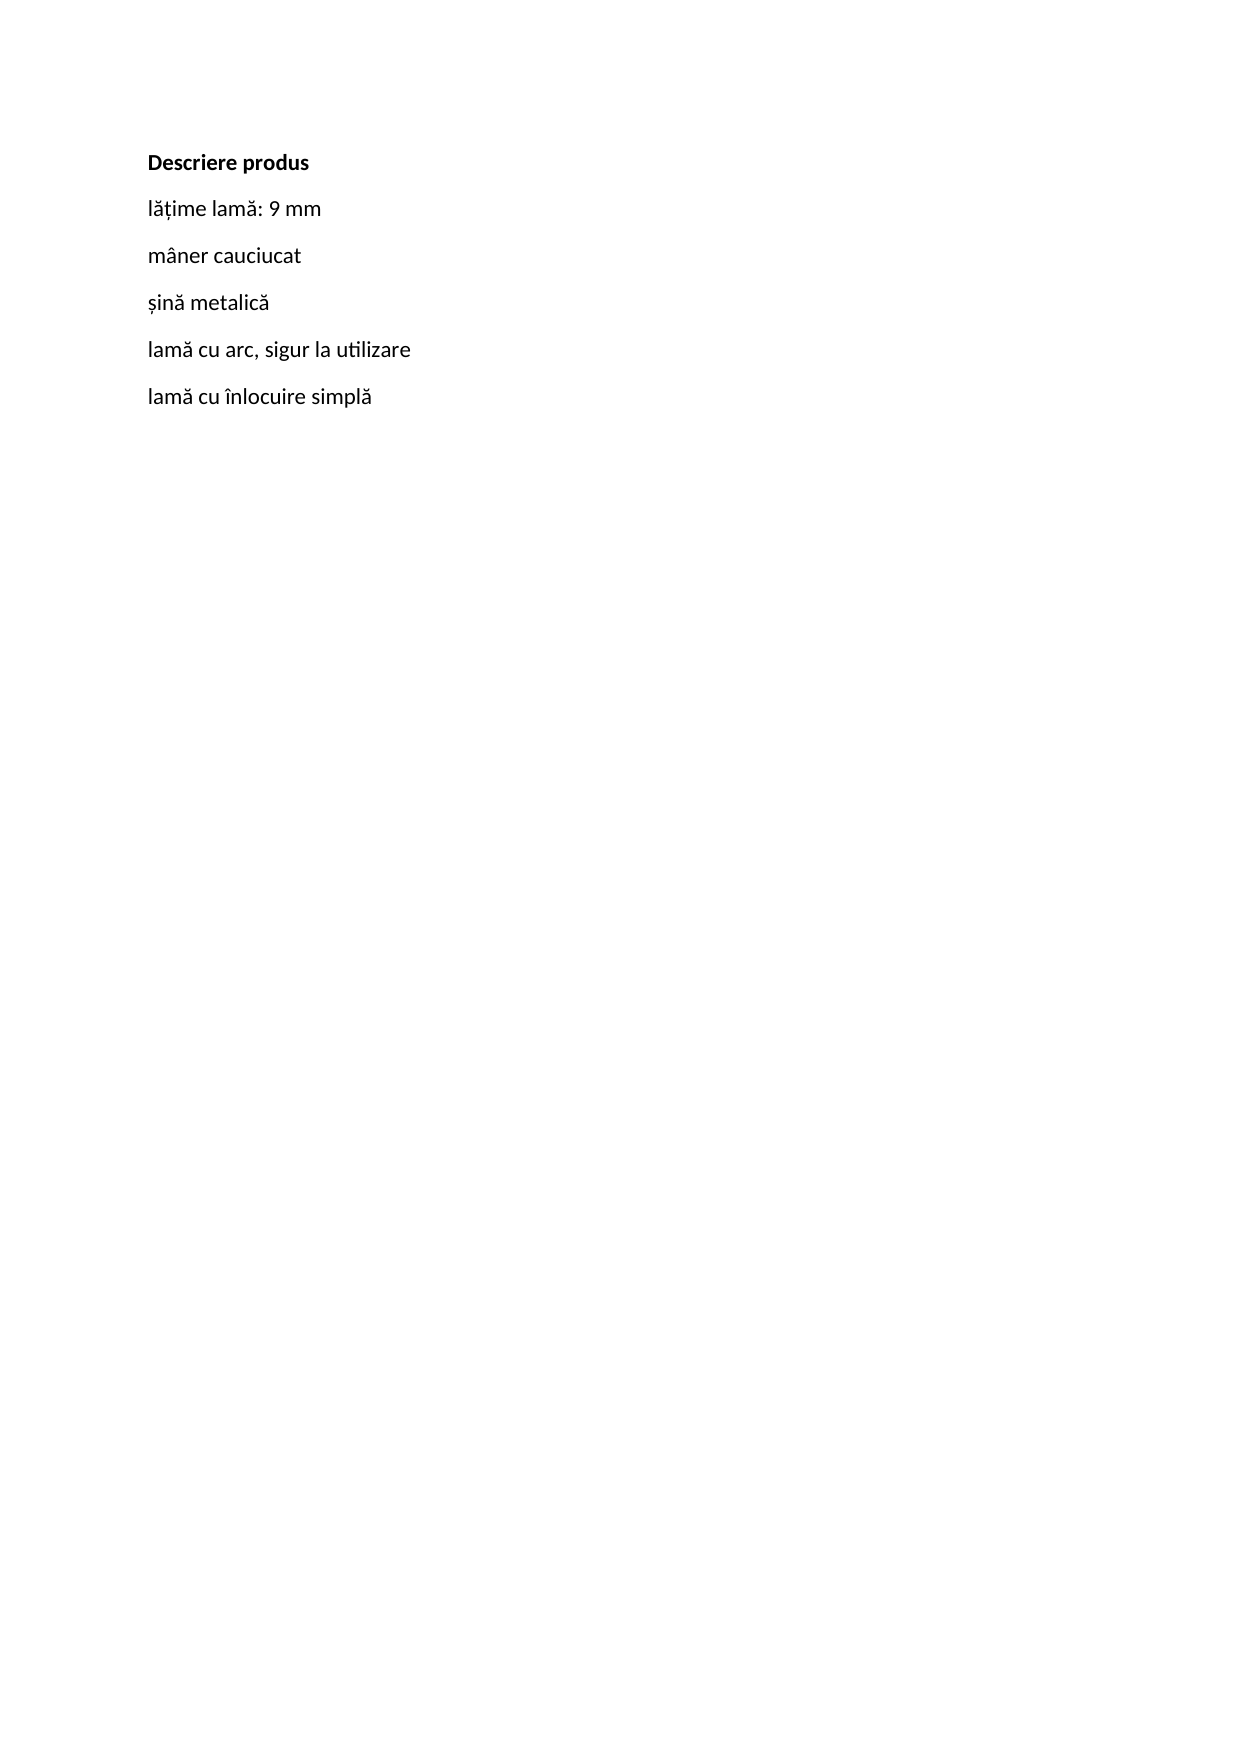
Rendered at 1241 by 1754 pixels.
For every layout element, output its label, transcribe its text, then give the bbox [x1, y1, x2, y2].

text mâner cauciucat [148, 241, 1093, 269]
text șină metalică [148, 288, 1093, 316]
text lamă cu înlocuire simplă [148, 382, 1093, 410]
text lățime lamă: 9 mm [148, 194, 1093, 222]
text lamă cu arc, sigur la utilizare [148, 335, 1093, 363]
text Descriere produs [148, 148, 1093, 176]
